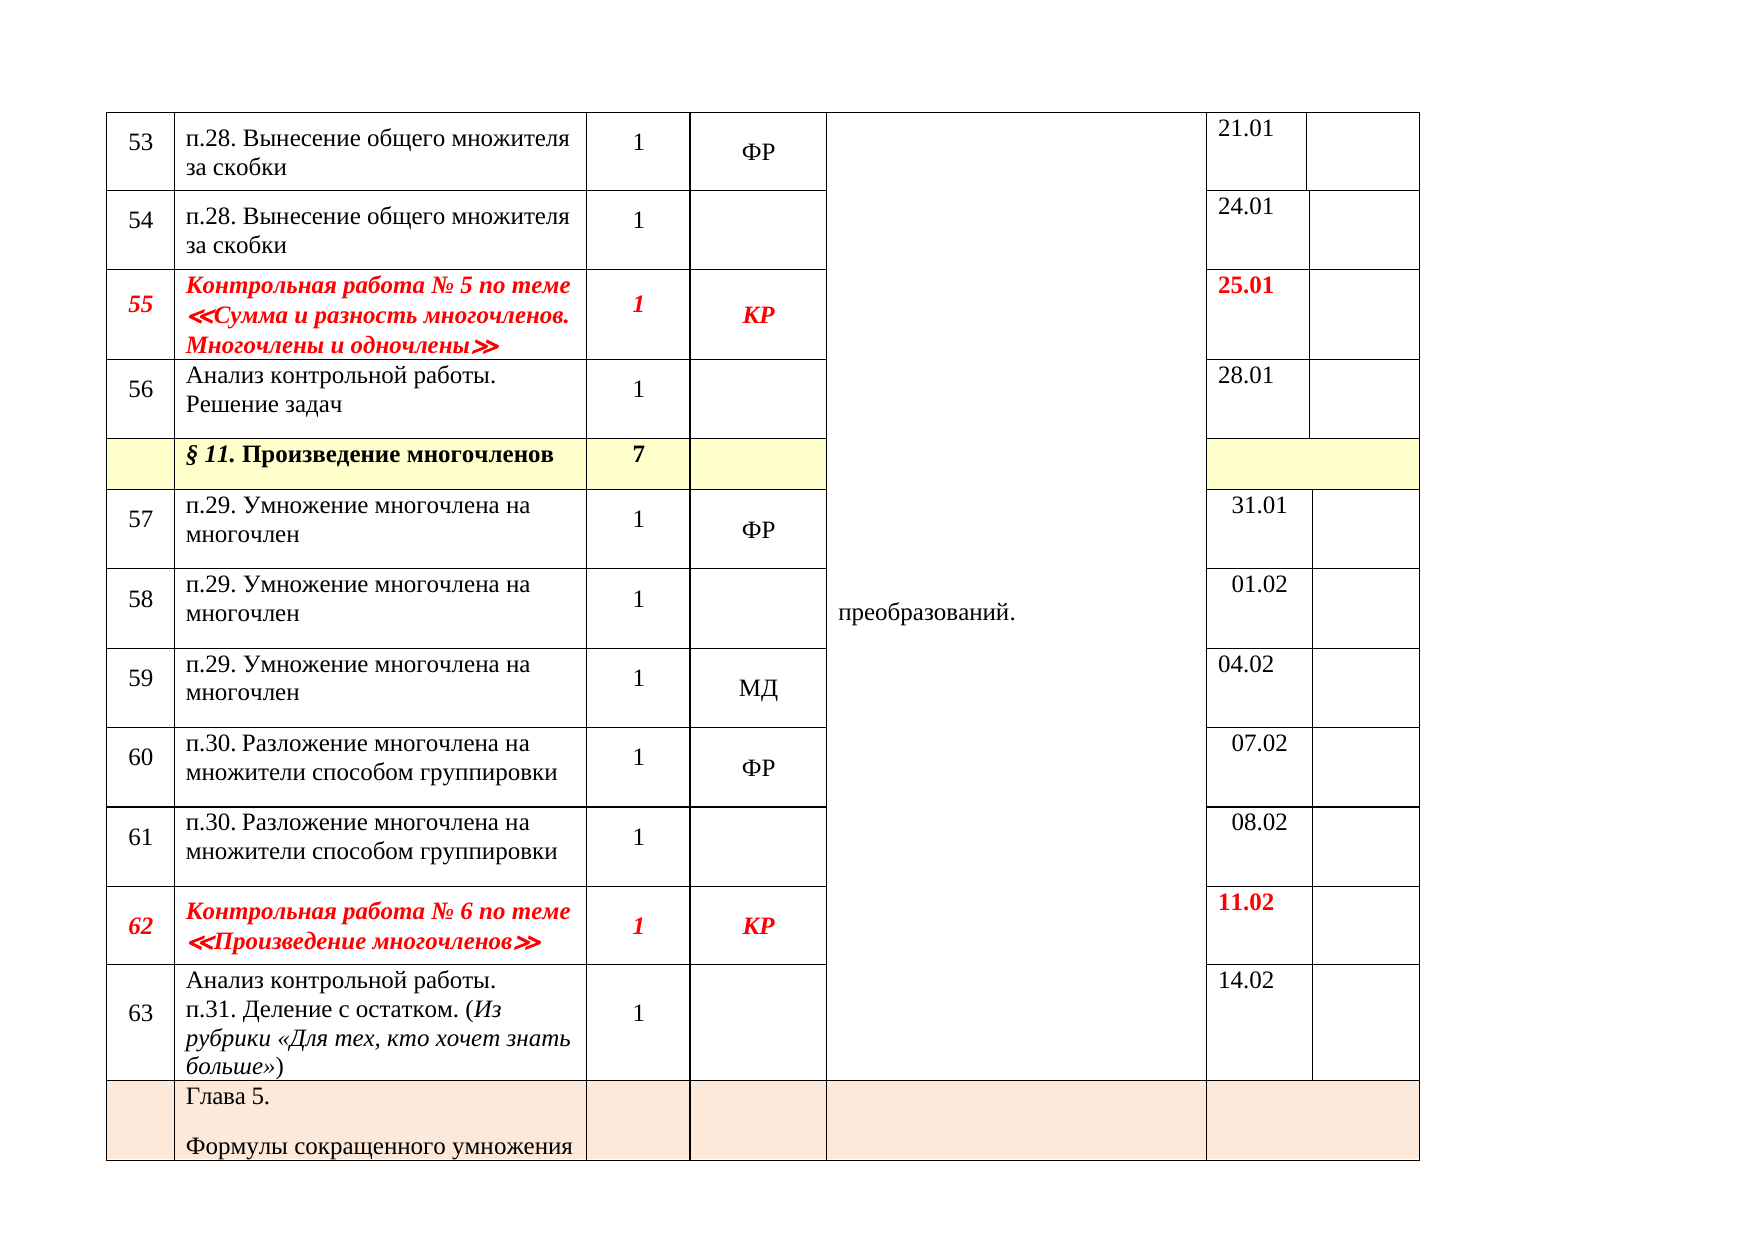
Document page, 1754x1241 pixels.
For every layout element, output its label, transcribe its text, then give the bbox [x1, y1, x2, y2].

table_cell 55 [107, 270, 174, 359]
table_cell Контрольная работа № 5 по теме ≪Сумма и разность многочленов. Многочлены и одночлены≫ [175, 270, 586, 359]
table_cell 58 [107, 569, 174, 648]
table_cell [1313, 808, 1419, 886]
table_cell 60 [107, 728, 174, 806]
table_cell ФР [691, 113, 826, 190]
table_cell ФР [691, 490, 826, 568]
table_cell 01.02 [1207, 569, 1312, 648]
table_cell МД [691, 649, 826, 727]
table_cell 7 [587, 439, 689, 489]
table_cell 1 [587, 490, 689, 568]
table_cell [691, 191, 826, 269]
table_cell п.30. Разложение многочлена на множители способом группировки [175, 808, 586, 886]
table_cell 56 [107, 360, 174, 438]
table_cell 1 [587, 360, 689, 438]
table_cell КР [691, 270, 826, 359]
table_cell 61 [107, 808, 174, 886]
table_cell [1313, 569, 1419, 648]
table_cell 57 [107, 490, 174, 568]
table_cell [1310, 191, 1419, 269]
table_cell ФР [691, 728, 826, 806]
table_cell Глава 5. Формулы сокращенного умножения [175, 1081, 586, 1159]
table_cell [691, 808, 826, 886]
table_cell 1 [587, 965, 689, 1080]
table_cell [107, 439, 174, 489]
table_cell 31.01 [1207, 490, 1312, 568]
table_cell 24.01 [1207, 191, 1309, 269]
table_cell [1313, 728, 1419, 806]
table_cell [1313, 490, 1419, 568]
table_cell 1 [587, 808, 689, 886]
table_cell Анализ контрольной работы. Решение задач [175, 360, 586, 438]
table_cell 63 [107, 965, 174, 1080]
table_cell [691, 439, 826, 489]
table_cell п.29. Умножение многочлена на многочлен [175, 649, 586, 727]
table_cell Анализ контрольной работы. п.31. Деление с остатком. (Из рубрики «Для тех, кто хочет знать больше») [175, 965, 586, 1080]
table_cell [691, 965, 826, 1080]
table_cell 25.01 [1207, 270, 1309, 359]
table_cell 1 [587, 649, 689, 727]
table_cell 1 [587, 270, 689, 359]
table_cell [827, 1081, 1206, 1159]
table_cell 53 [107, 113, 174, 190]
table_cell [1207, 439, 1419, 489]
table_cell [1313, 887, 1419, 964]
table_cell 04.02 [1207, 649, 1312, 727]
table_cell Контрольная работа № 6 по теме ≪Произведение многочленов≫ [175, 887, 586, 964]
table_cell 11.02 [1207, 887, 1312, 964]
table_cell п.28. Вынесение общего множителя за скобки [175, 191, 586, 269]
table_cell п.29. Умножение многочлена на многочлен [175, 569, 586, 648]
table_cell 59 [107, 649, 174, 727]
table_cell 62 [107, 887, 174, 964]
table_cell 21.01 [1207, 113, 1306, 190]
table_cell § 11. Произведение многочленов [175, 439, 586, 489]
table_cell [107, 1081, 174, 1159]
table_cell [691, 569, 826, 648]
table_cell [1310, 360, 1419, 438]
table_cell 08.02 [1207, 808, 1312, 886]
table_cell п.29. Умножение многочлена на многочлен [175, 490, 586, 568]
table_cell п.28. Вынесение общего множителя за скобки [175, 113, 586, 190]
table_cell [1207, 1081, 1419, 1159]
table_cell 28.01 [1207, 360, 1309, 438]
table_cell [1310, 270, 1419, 359]
table_cell [587, 1081, 689, 1159]
table_cell [1313, 965, 1419, 1080]
table_cell [691, 1081, 826, 1159]
table_cell 1 [587, 569, 689, 648]
table_cell КР [691, 887, 826, 964]
table_cell п.30. Разложение многочлена на множители способом группировки [175, 728, 586, 806]
table_cell 07.02 [1207, 728, 1312, 806]
table_cell [1313, 649, 1419, 727]
table_cell 1 [587, 191, 689, 269]
table_cell 1 [587, 728, 689, 806]
table_cell 1 [587, 113, 689, 190]
table_cell 1 [587, 887, 689, 964]
table_cell 54 [107, 191, 174, 269]
table_cell [691, 360, 826, 438]
table_cell [1307, 113, 1419, 190]
table_cell 14.02 [1207, 965, 1312, 1080]
